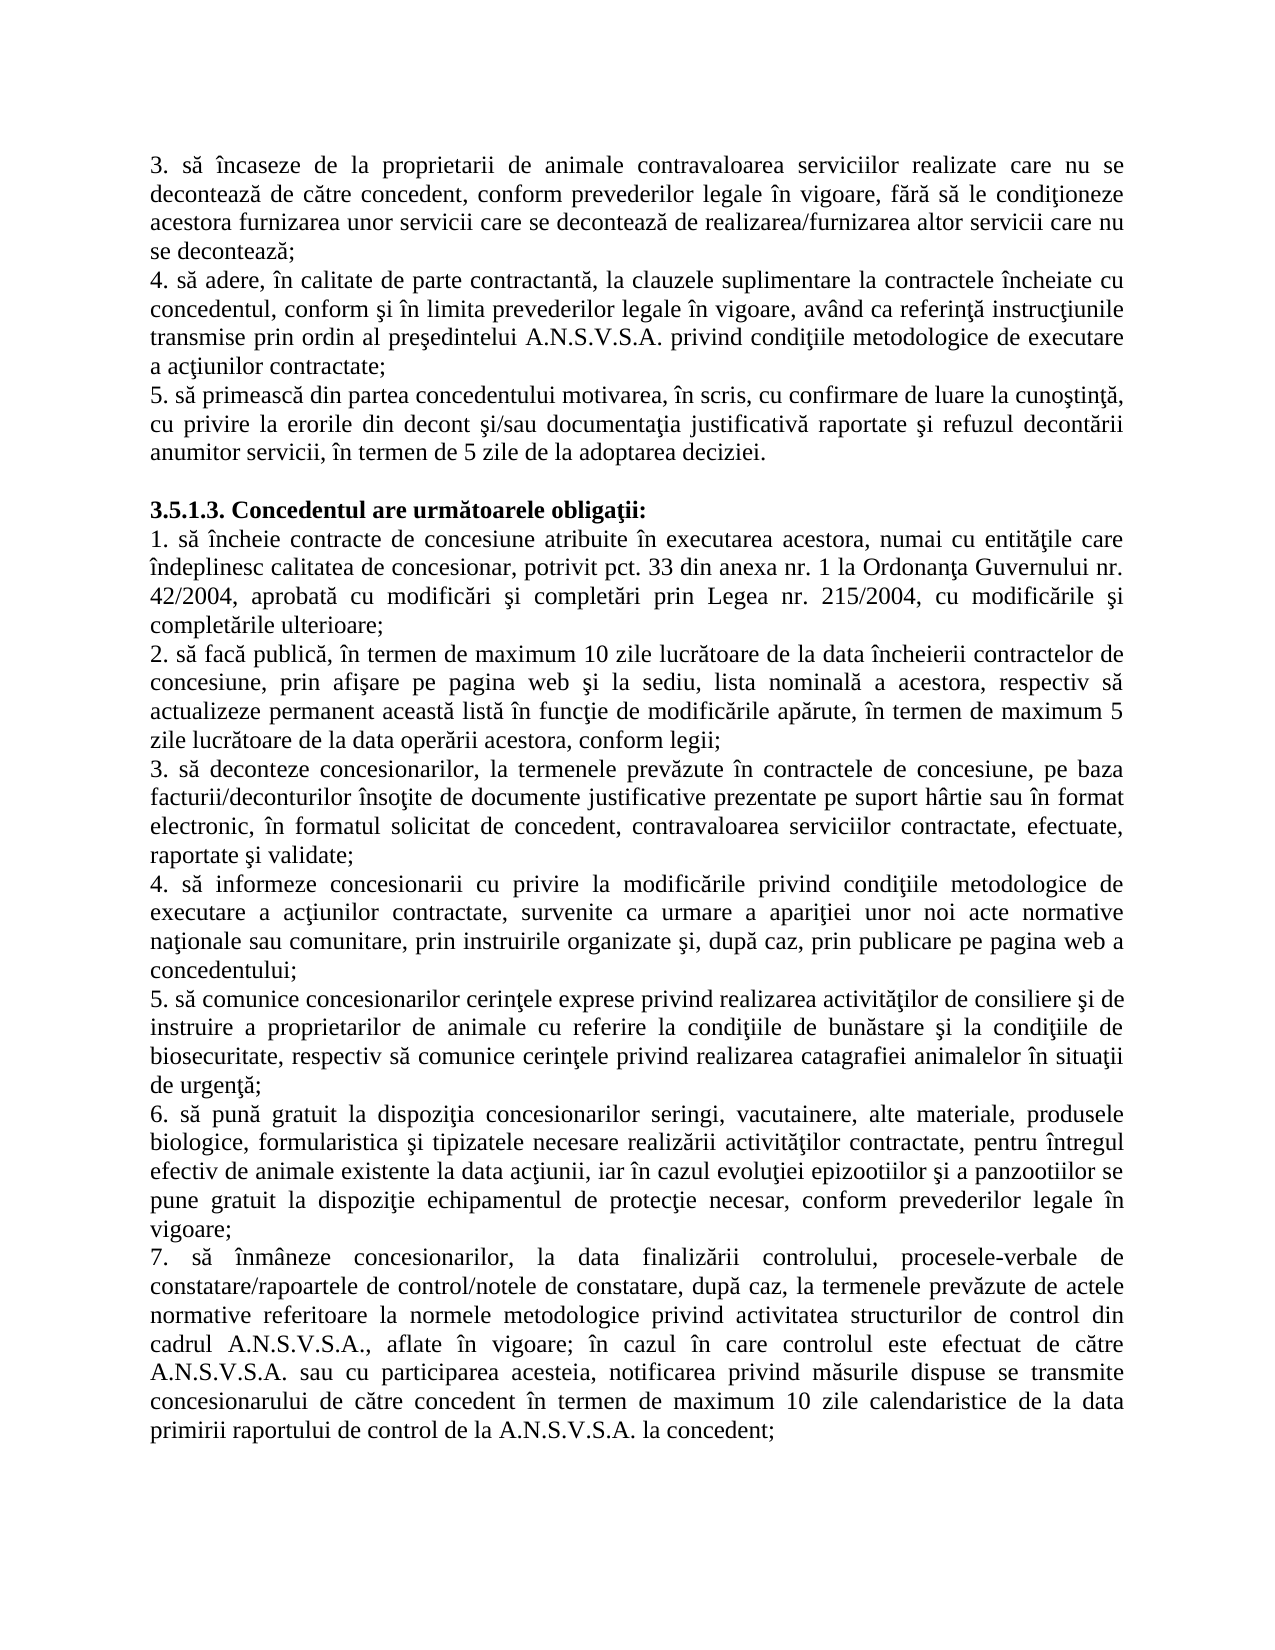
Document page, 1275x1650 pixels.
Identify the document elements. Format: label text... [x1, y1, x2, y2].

text 6. să pună gratuit la dispoziţia concesionarilor seringi, vacutainere, alte materiale, produsele biologice, formularistica şi tipizatele necesare realizării activităţilor contractate, pentru întregul efectiv de animale existente la data acţiunii, iar în cazul evoluţiei epizootiilor şi a panzootiilor se pune gratuit la dispoziţie echipamentul de protecţie necesar, conform prevederilor legale în vigoare; [150, 1099, 1125, 1242]
text 1. să încheie contracte de concesiune atribuite în executarea acestora, numai cu entităţile care îndeplinesc calitatea de concesionar, potrivit pct. 33 din anexa nr. 1 la Ordonanţa Guvernului nr. 42/2004, aprobată cu modificări şi completări prin Legea nr. 215/2004, cu modificările şi completările ulterioare; [150, 524, 1125, 639]
text 3. să încaseze de la proprietarii de animale contravaloarea serviciilor realizate care nu se decontează de către concedent, conform prevederilor legale în vigoare, fără să le condiţioneze acestora furnizarea unor servicii care se decontează de realizarea/furnizarea altor servicii care nu se decontează; [150, 150, 1125, 265]
text 3. să deconteze concesionarilor, la termenele prevăzute în contractele de concesiune, pe baza facturii/deconturilor însoţite de documente justificative prezentate pe suport hârtie sau în format electronic, în formatul solicitat de concedent, contravaloarea serviciilor contractate, efectuate, raportate şi validate; [150, 754, 1125, 869]
text 7. să înmâneze concesionarilor, la data finalizării controlului, procesele-verbale de constatare/rapoartele de control/notele de constatare, după caz, la termenele prevăzute de actele normative referitoare la normele metodologice privind activitatea structurilor de control din cadrul A.N.S.V.S.A., aflate în vigoare; în cazul în care controlul este efectuat de către A.N.S.V.S.A. sau cu participarea acesteia, notificarea privind măsurile dispuse se transmite concesionarului de către concedent în termen de maximum 10 zile calendaristice de la data primirii raportului de control de la A.N.S.V.S.A. la concedent; [150, 1242, 1125, 1444]
text 5. să primească din partea concedentului motivarea, în scris, cu confirmare de luare la cunoştinţă, cu privire la erorile din decont şi/sau documentaţia justificativă raportate şi refuzul decontării anumitor servicii, în termen de 5 zile de la adoptarea deciziei. [150, 380, 1125, 466]
text 2. să facă publică, în termen de maximum 10 zile lucrătoare de la data încheierii contractelor de concesiune, prin afişare pe pagina web şi la sediu, lista nominală a acestora, respectiv să actualizeze permanent această listă în funcţie de modificările apărute, în termen de maximum 5 zile lucrătoare de la data operării acestora, conform legii; [150, 639, 1125, 754]
text 4. să informeze concesionarii cu privire la modificările privind condiţiile metodologice de executare a acţiunilor contractate, survenite ca urmare a apariţiei unor noi acte normative naţionale sau comunitare, prin instruirile organizate şi, după caz, prin publicare pe pagina web a concedentului; [150, 869, 1125, 984]
text 4. să adere, în calitate de parte contractantă, la clauzele suplimentare la contractele încheiate cu concedentul, conform şi în limita prevederilor legale în vigoare, având ca referinţă instrucţiunile transmise prin ordin al preşedintelui A.N.S.V.S.A. privind condiţiile metodologice de executare a acţiunilor contractate; [150, 265, 1125, 380]
text 3.5.1.3. Concedentul are următoarele obligaţii: [150, 495, 1125, 524]
text 5. să comunice concesionarilor cerinţele exprese privind realizarea activităţilor de consiliere şi de instruire a proprietarilor de animale cu referire la condiţiile de bunăstare şi la condiţiile de biosecuritate, respectiv să comunice cerinţele privind realizarea catagrafiei animalelor în situaţii de urgenţă; [150, 984, 1125, 1099]
